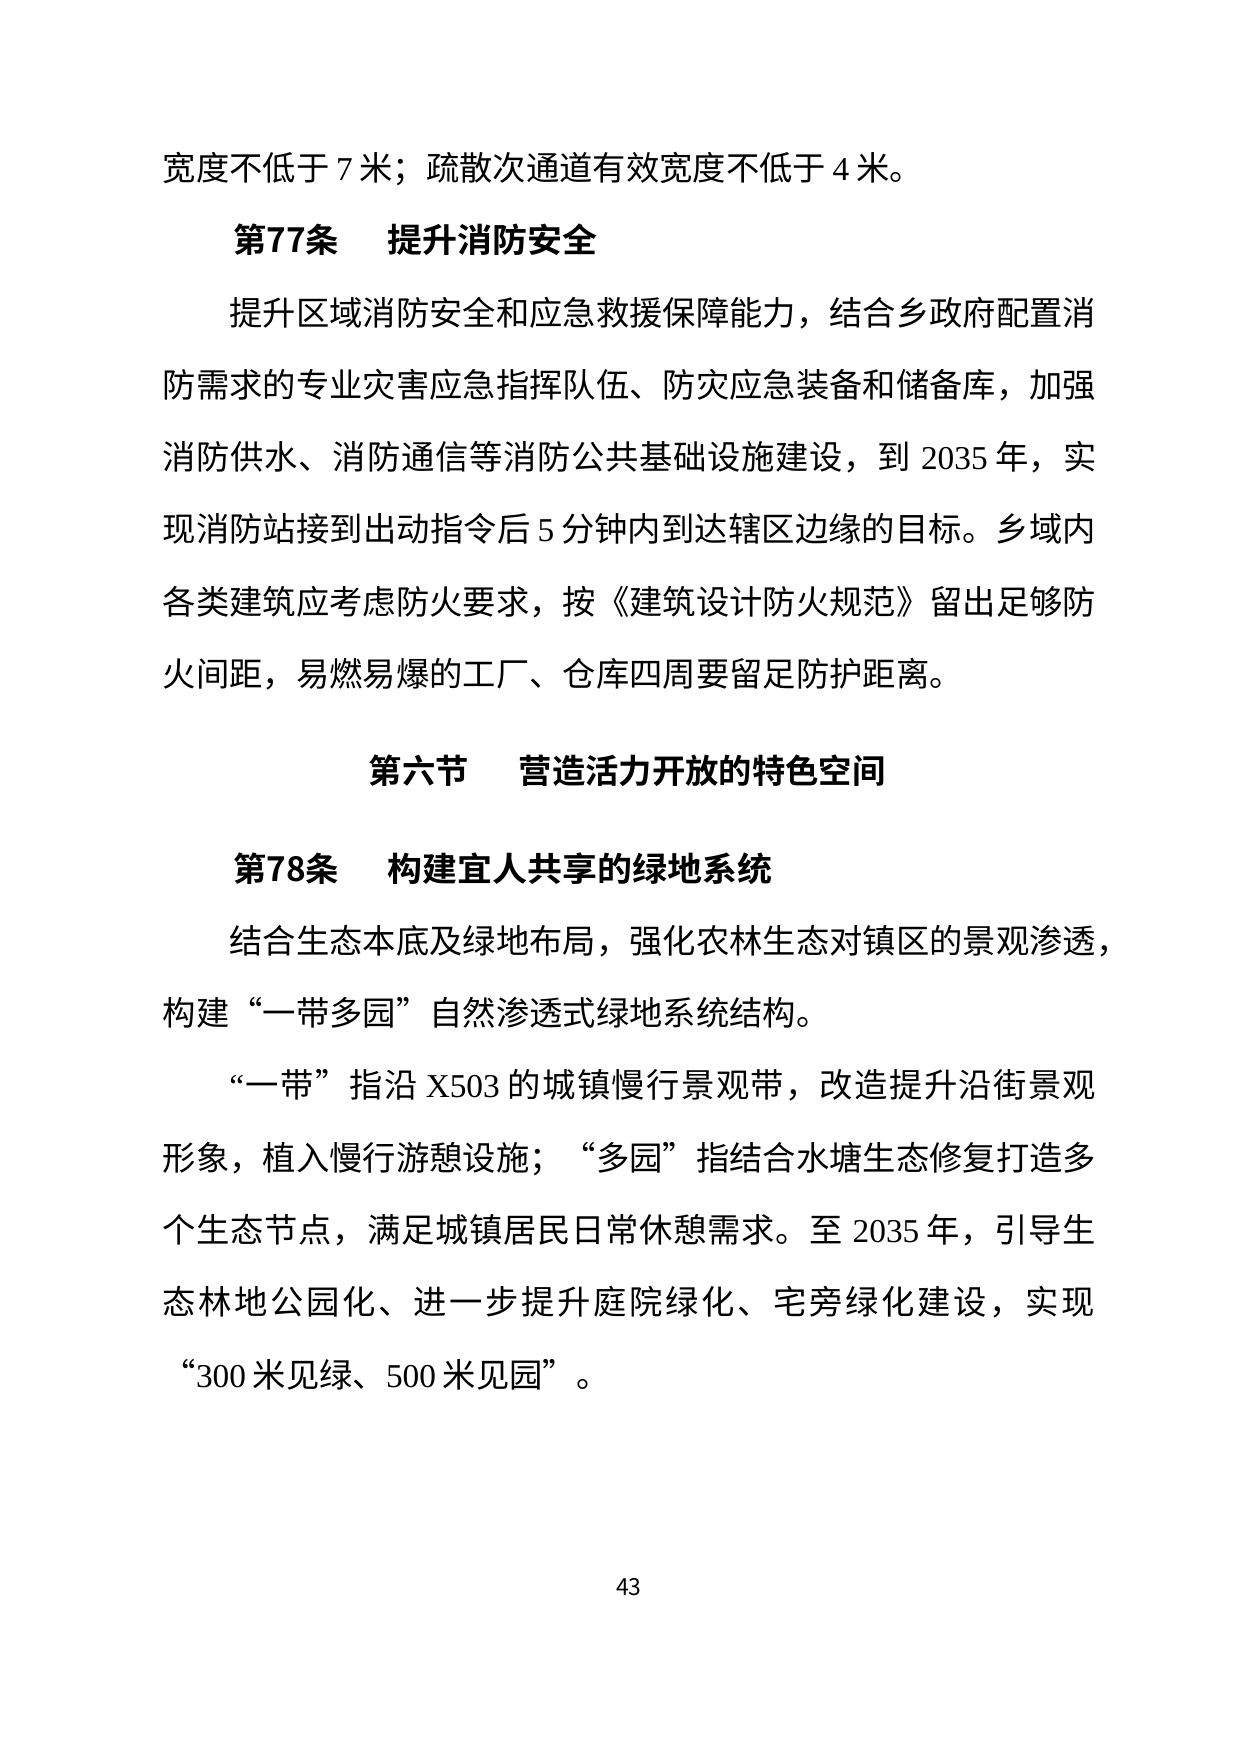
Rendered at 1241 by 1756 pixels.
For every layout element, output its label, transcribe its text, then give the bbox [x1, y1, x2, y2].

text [162, 142, 1096, 190]
text 结合生态本底及绿地布局，强化农林生态对镇区的景观渗透，构建“一带多园”自然渗透式绿地系统结构。 [162, 914, 1096, 1035]
text 提升消防安全 [162, 214, 1085, 262]
text “一带”指沿X503的城镇慢行景观带，改造提升沿街景观形象，植入慢行游憩设施；“多园”指结合水塘生态修复打造多个生态节点，满足城镇居民日常休憩需求。至2035年，引导生态林地公园化、进一步提升庭院绿化、宅旁绿化建设，实现“300米见绿、500米见园”。 [162, 1059, 1096, 1397]
subtitle 营造活力开放的特色空间 [162, 745, 1091, 793]
text 构建宜人共享的绿地系统 [162, 842, 1085, 891]
text 提升区域消防安全和应急救援保障能力，结合乡政府配置消防需求的专业灾害应急指挥队伍、防灾应急装备和储备库，加强消防供水、消防通信等消防公共基础设施建设，到2035年，实现消防站接到出动指令后5分钟内到达辖区边缘的目标。乡域内各类建筑应考虑防火要求，按《建筑设计防火规范》留出足够防火间距，易燃易爆的工厂、仓库四周要留足防护距离。 [162, 286, 1096, 696]
